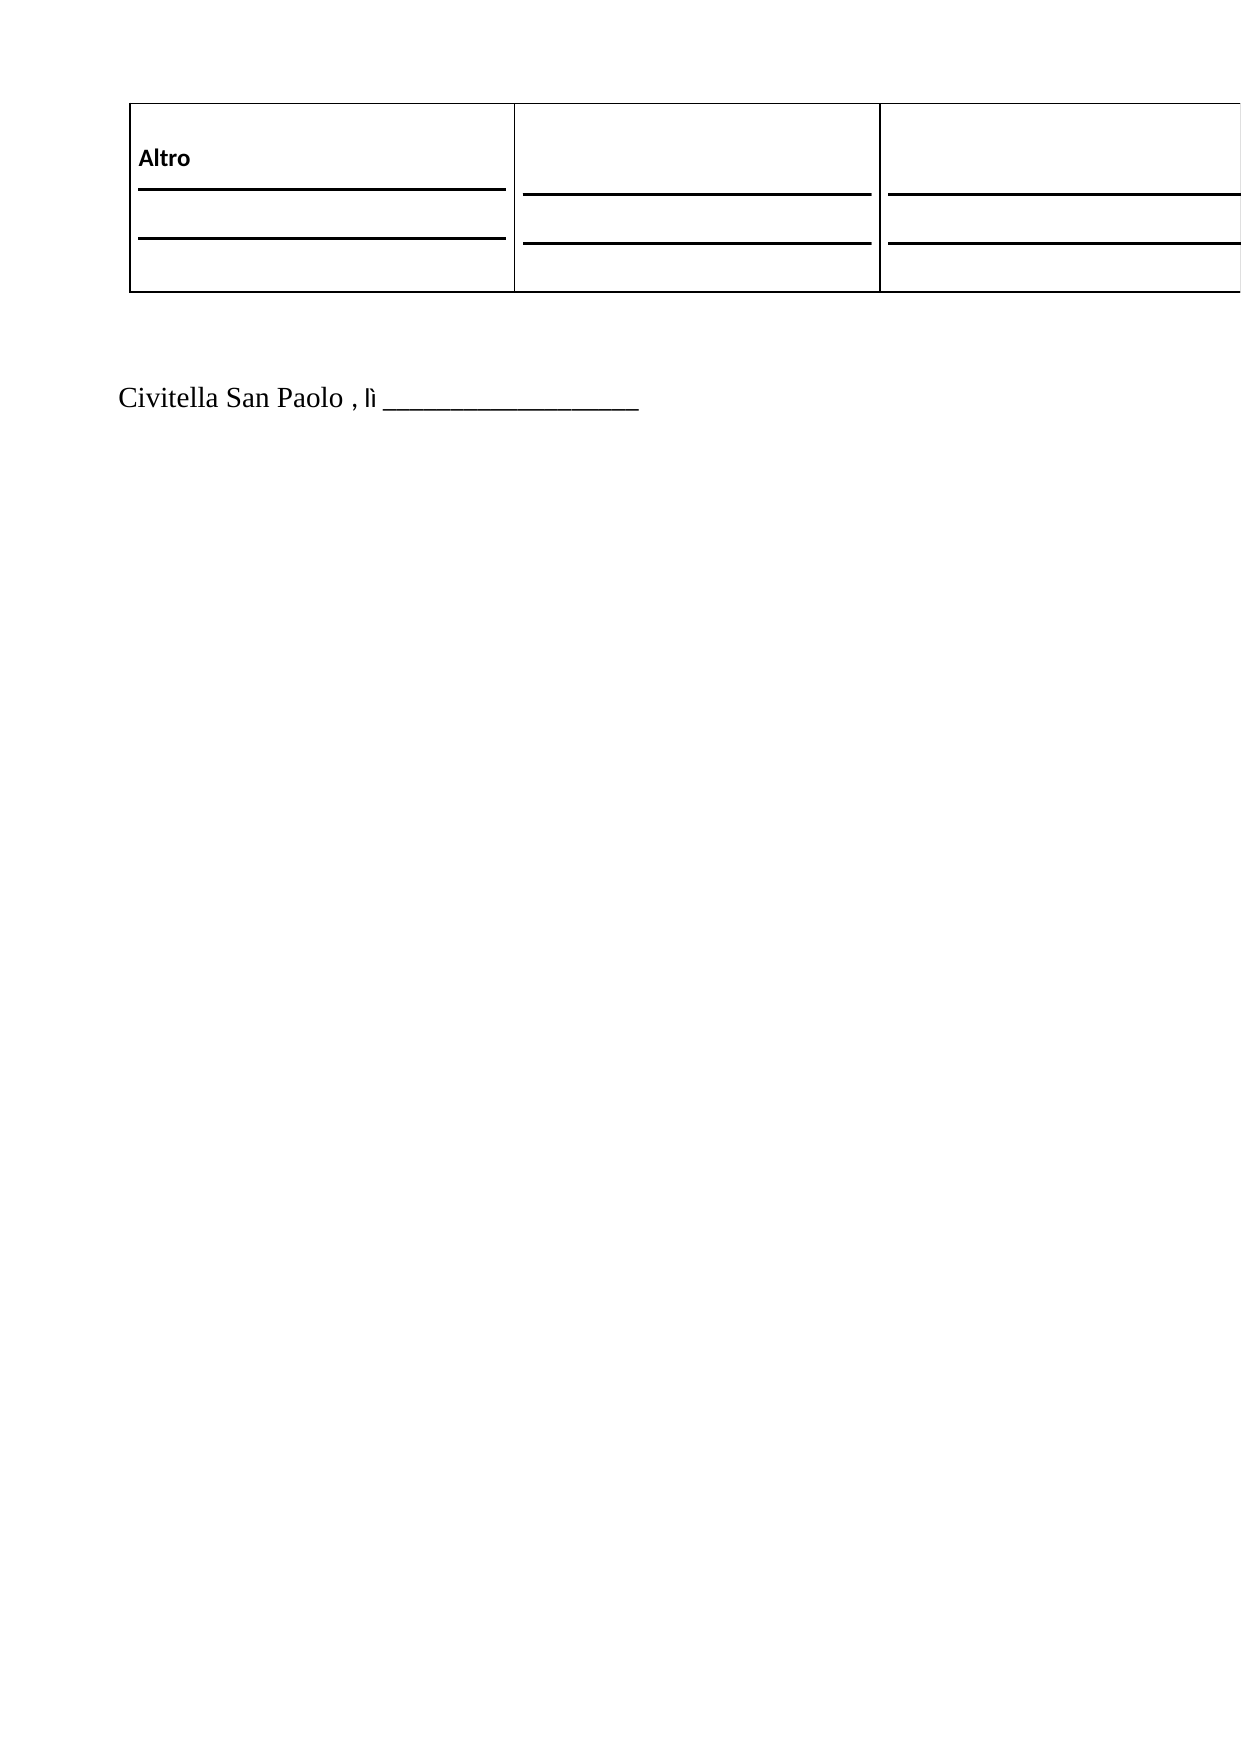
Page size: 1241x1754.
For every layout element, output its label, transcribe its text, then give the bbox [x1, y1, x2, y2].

text Civitella San Paolo , lì ___________________ [118, 379, 1122, 414]
table_cell [515, 104, 879, 291]
table_cell [881, 104, 1240, 291]
table_cell Altro [131, 104, 514, 291]
